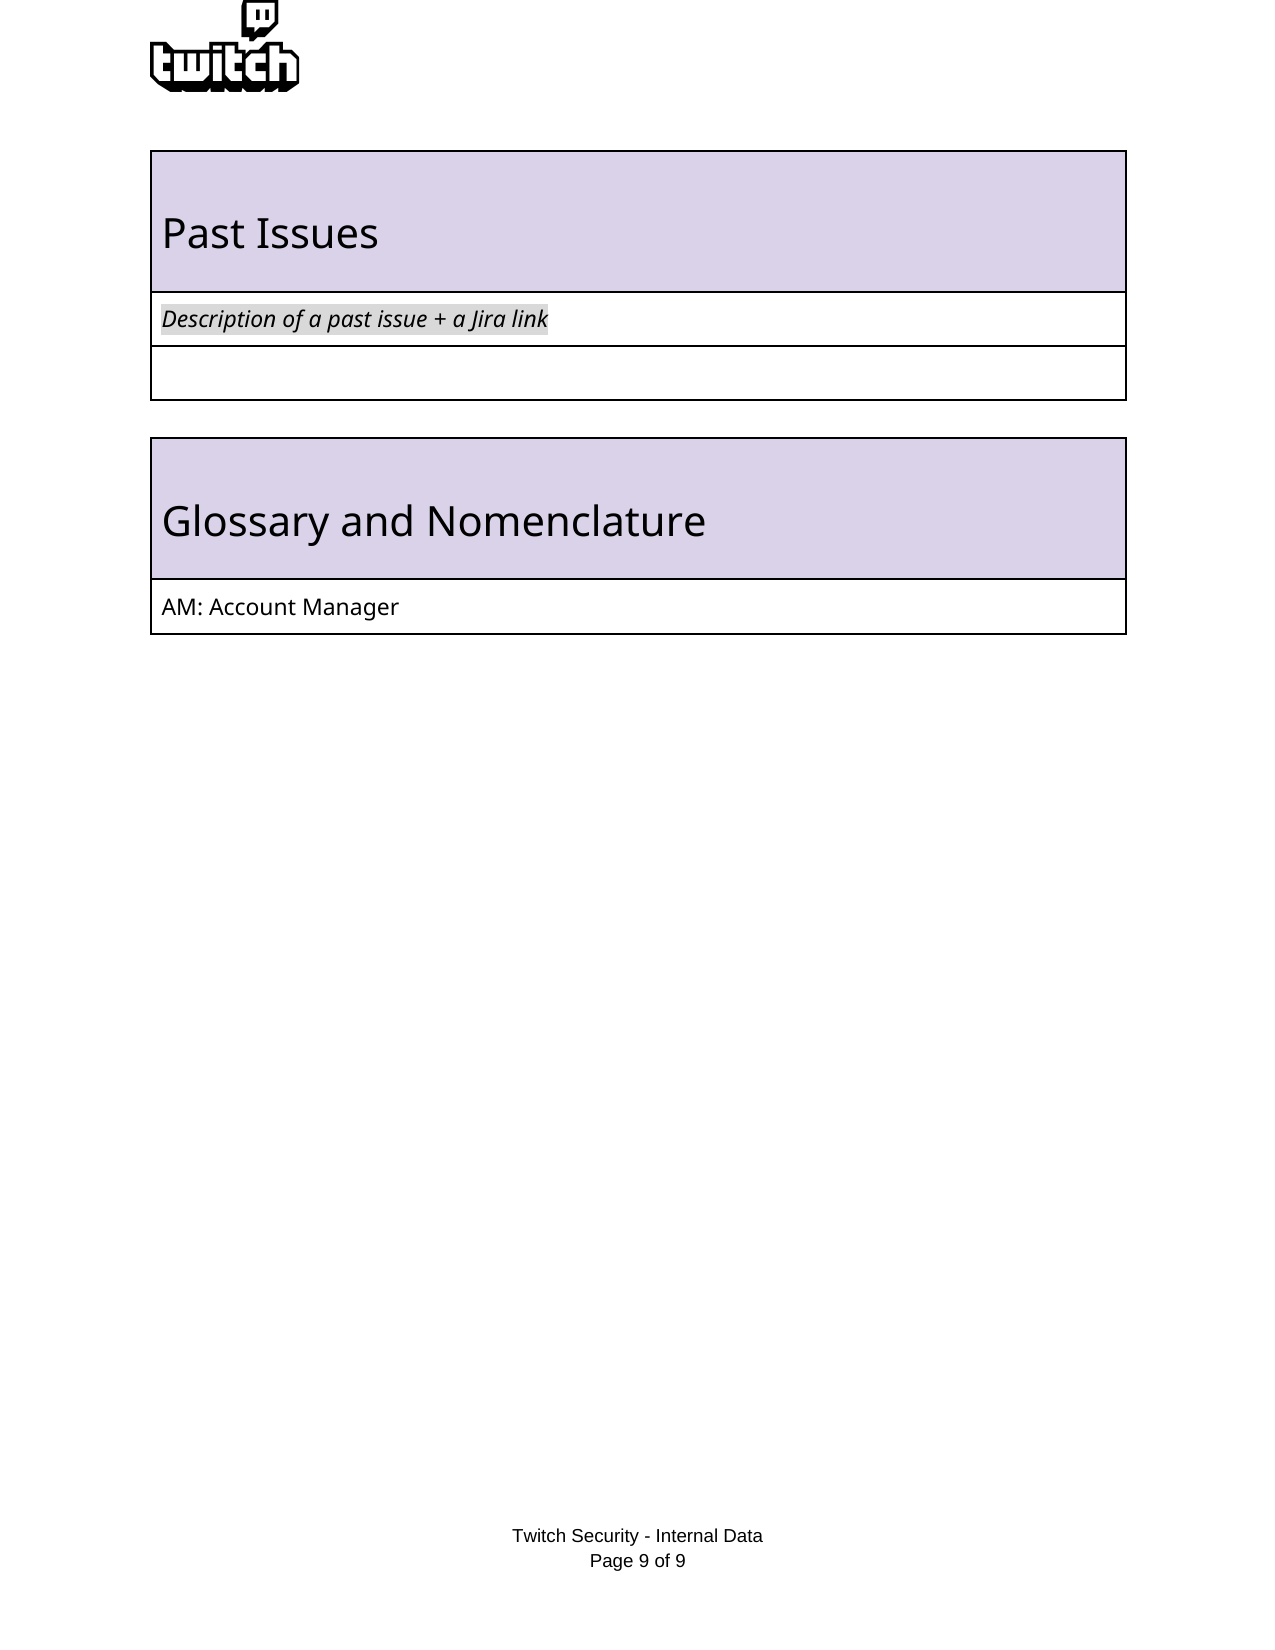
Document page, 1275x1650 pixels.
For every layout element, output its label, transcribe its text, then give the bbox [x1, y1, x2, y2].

table_header Glossary and Nomenclature [152, 439, 1125, 578]
table_cell [152, 347, 1125, 399]
table_cell Description of a past issue + a Jira link [152, 293, 1125, 345]
picture [150, 0, 300, 92]
table_cell AM: Account Manager [152, 580, 1125, 632]
table_header Past Issues [152, 152, 1125, 291]
